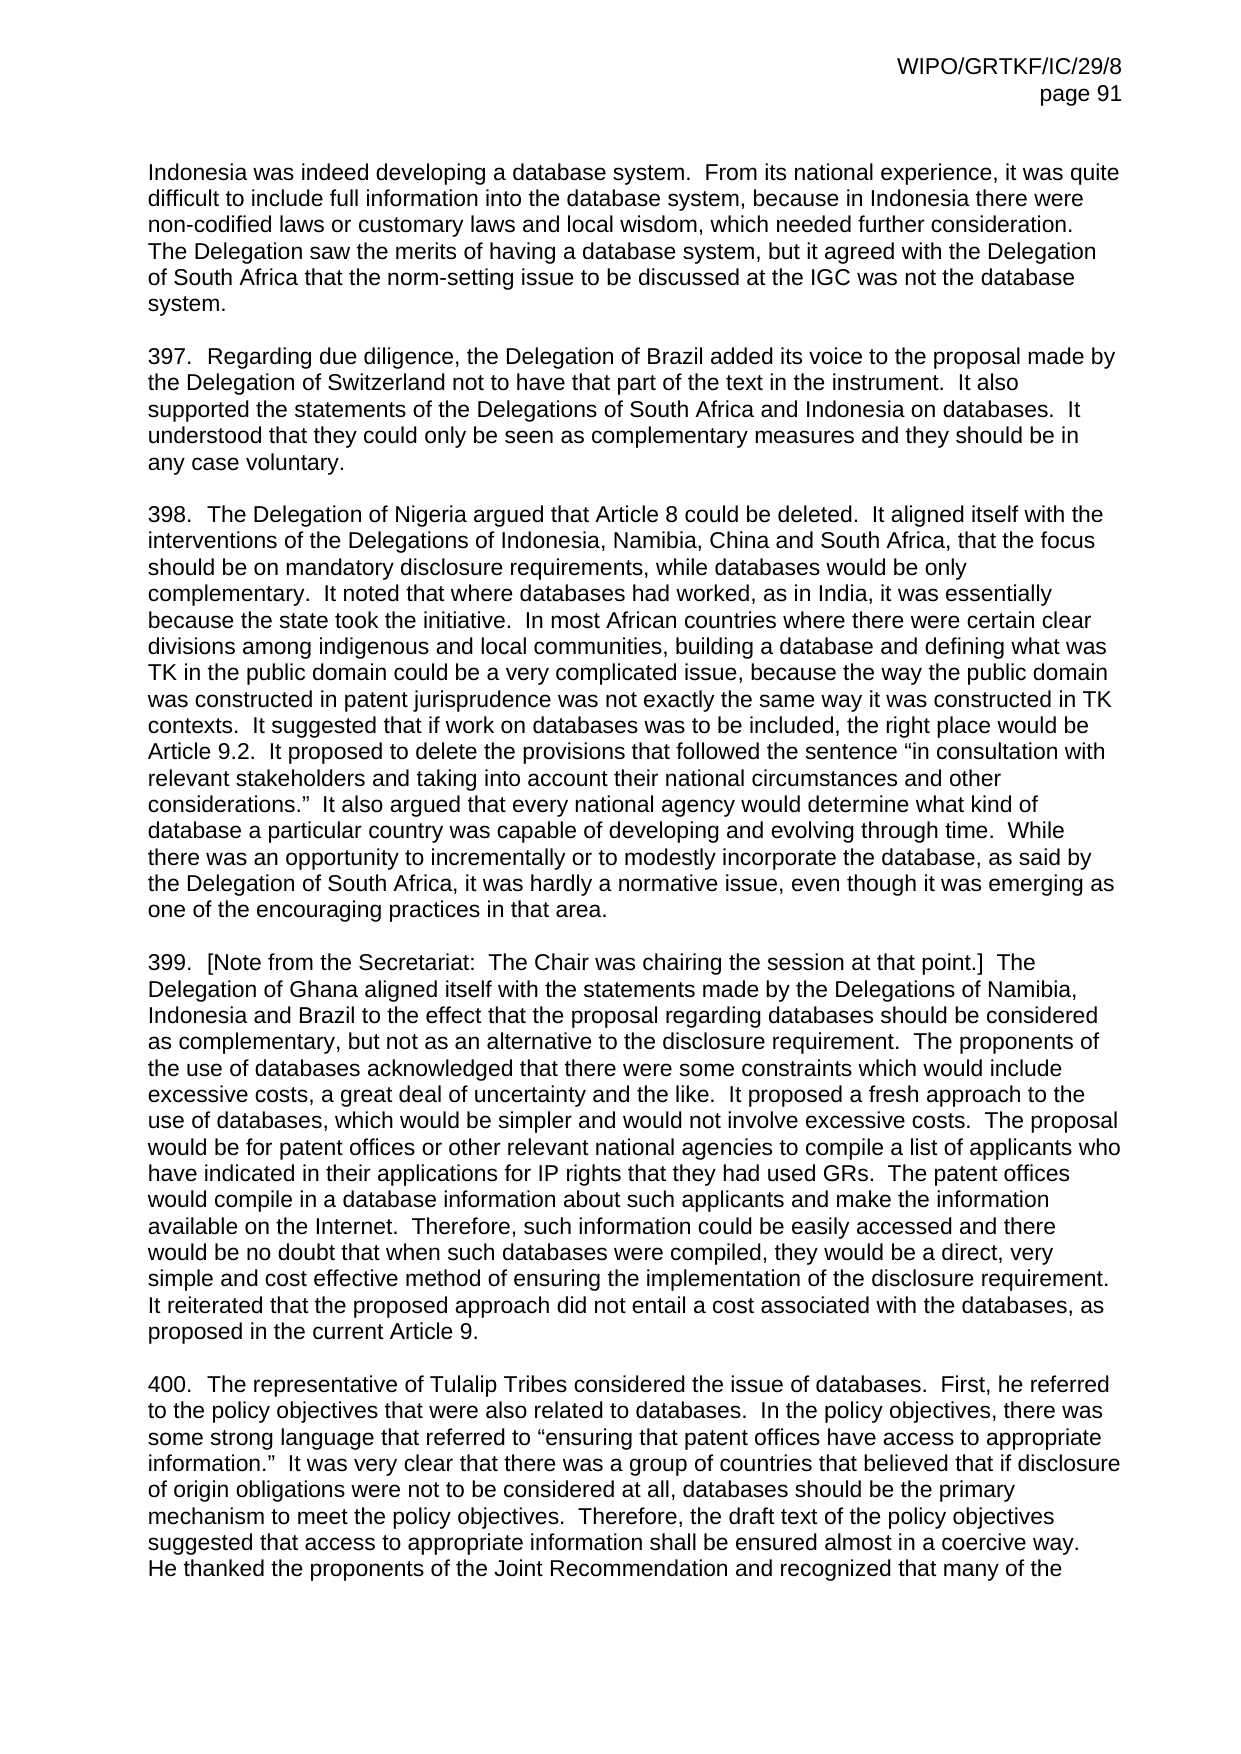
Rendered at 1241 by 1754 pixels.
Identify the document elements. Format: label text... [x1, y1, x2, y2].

list Regarding due diligence, the Delegation of Brazil added its voice to the proposal made by the Delegation of Switzerland not to have that part of the text in the instrument. It also supported the statements of the Delegations of South Africa and Indonesia on databases. It understood that they could only be seen as complementary measures and they should be in any case voluntary. [148, 343, 1122, 475]
list [Note from the Secretariat: The Chair was chairing the session at that point.] The Delegation of Ghana aligned itself with the statements made by the Delegations of Namibia, Indonesia and Brazil to the effect that the proposal regarding databases should be considered as complementary, but not as an alternative to the disclosure requirement. The proponents of the use of databases acknowledged that there were some constraints which would include excessive costs, a great deal of uncertainty and the like. It proposed a fresh approach to the use of databases, which would be simpler and would not involve excessive costs. The proposal would be for patent offices or other relevant national agencies to compile a list of applicants who have indicated in their applications for IP rights that they had used GRs. The patent offices would compile in a database information about such applicants and make the information available on the Internet. Therefore, such information could be easily accessed and there would be no doubt that when such databases were compiled, they would be a direct, very simple and cost effective method of ensuring the implementation of the disclosure requirement. It reiterated that the proposed approach did not entail a cost associated with the databases, as proposed in the current Article 9. [148, 949, 1122, 1344]
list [148, 158, 1122, 317]
list The Delegation of Nigeria argued that Article 8 could be deleted. It aligned itself with the interventions of the Delegations of Indonesia, Namibia, China and South Africa, that the focus should be on mandatory disclosure requirements, while databases would be only complementary. It noted that where databases had worked, as in India, it was essentially because the state took the initiative. In most African countries where there were certain clear divisions among indigenous and local communities, building a database and defining what was TK in the public domain could be a very complicated issue, because the way the public domain was constructed in patent jurisprudence was not exactly the same way it was constructed in TK contexts. It suggested that if work on databases was to be included, the right place would be Article 9.2. It proposed to delete the provisions that followed the sentence “in consultation with relevant stakeholders and taking into account their national circumstances and other considerations.” It also argued that every national agency would determine what kind of database a particular country was capable of developing and evolving through time. While there was an opportunity to incrementally or to modestly incorporate the database, as said by the Delegation of South Africa, it was hardly a normative issue, even though it was emerging as one of the encouraging practices in that area. [148, 501, 1122, 923]
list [148, 1371, 1122, 1582]
